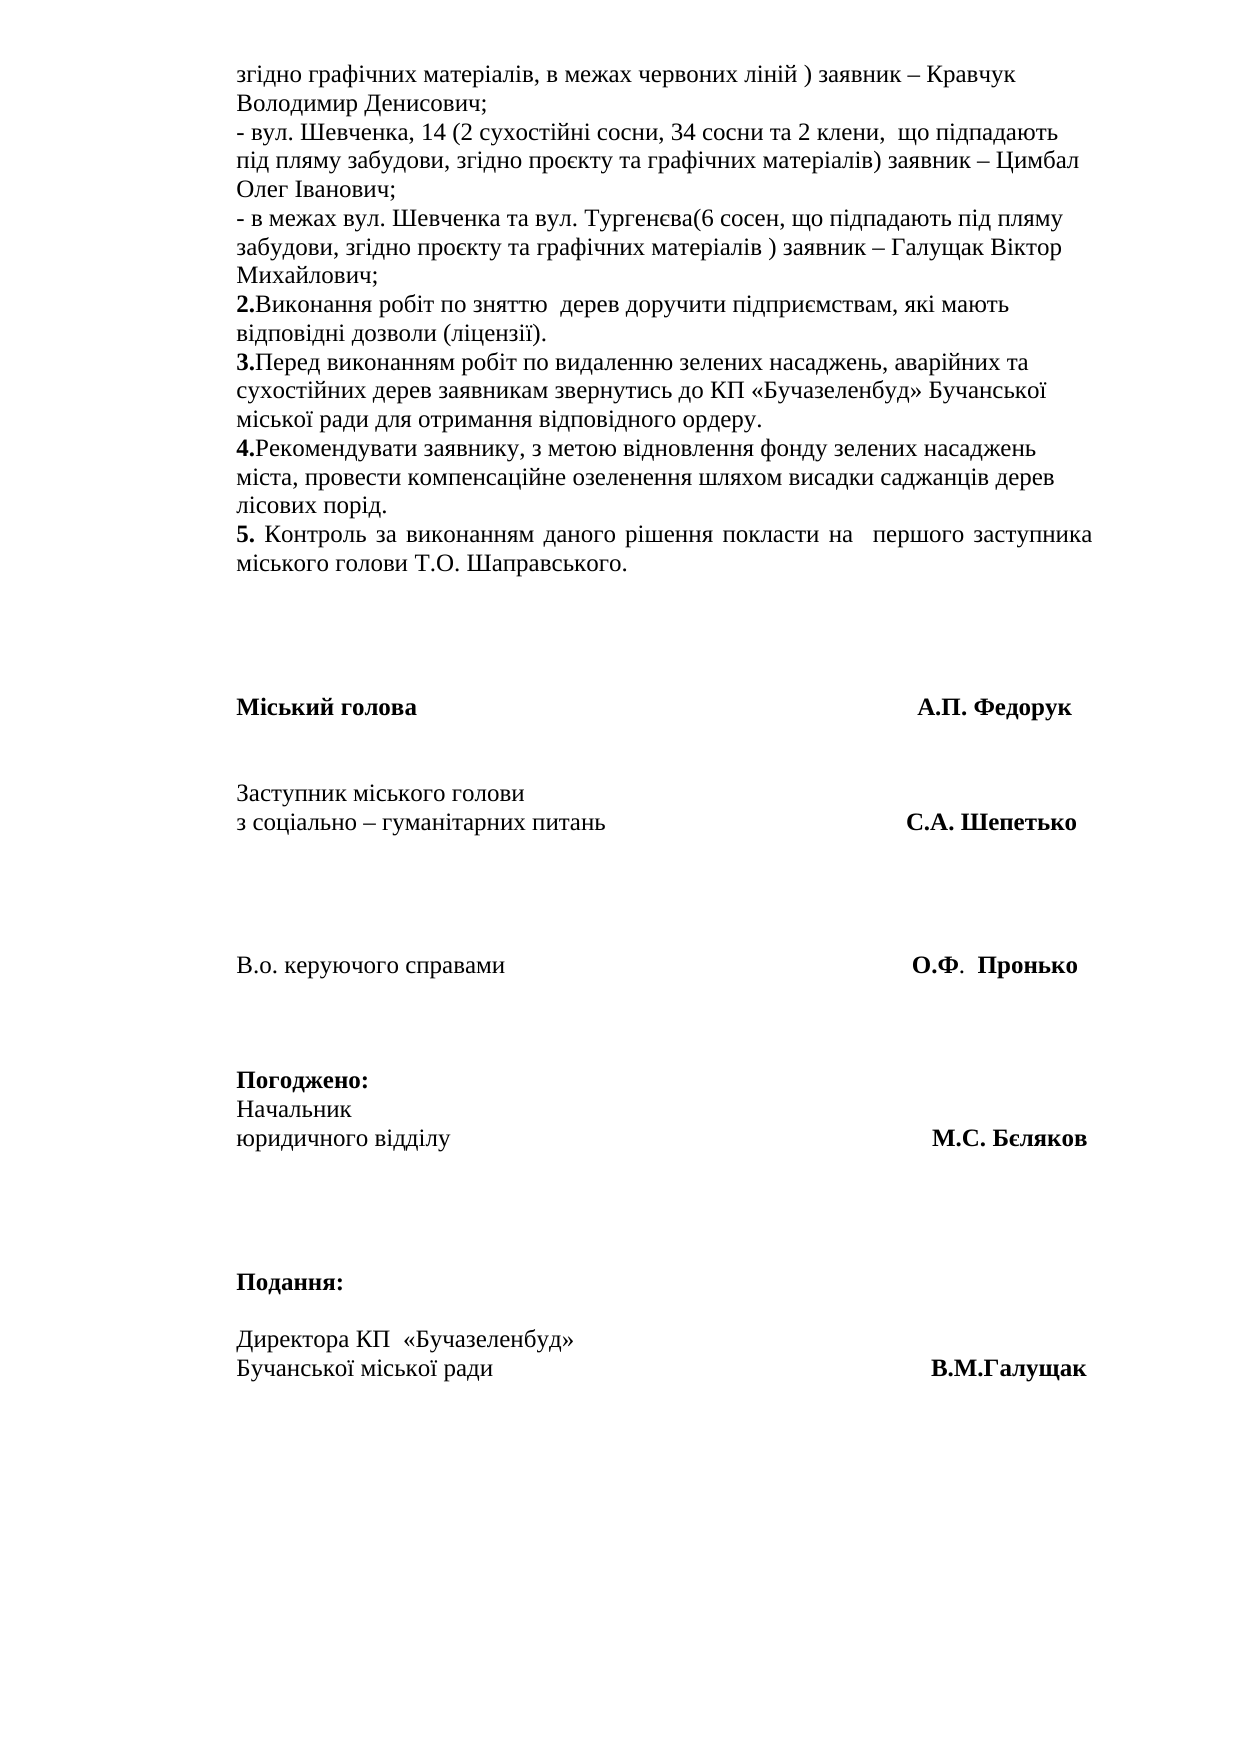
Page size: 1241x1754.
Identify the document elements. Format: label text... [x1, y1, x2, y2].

text Директора КП «Бучазеленбуд» [236, 1324, 1092, 1353]
text Бучанської міської ради В.М.Галущак [236, 1353, 1092, 1382]
text Подання: [236, 1267, 1092, 1295]
text Заступник міського голови [236, 778, 1092, 807]
text В.о. керуючого справами О.Ф. Пронько [236, 950, 1092, 979]
text - вул. Шевченка, 14 (2 сухостійні сосни, 34 сосни та 2 клени, що підпадають під пляму забудови, згідно проєкту та графічних матеріалів) заявник – Цимбал Олег Іванович; [236, 117, 1092, 203]
text 2.Виконання робіт по зняттю дерев доручити підприємствам, які мають відповідні дозволи (ліцензії). [236, 289, 1092, 347]
text Міський голова А.П. Федорук [236, 692, 1092, 720]
text Начальник [236, 1094, 1092, 1123]
text 3.Перед виконанням робіт по видаленню зелених насаджень, аварійних та сухостійних дерев заявникам звернутись до КП «Бучазеленбуд» Бучанської міської ради для отримання відповідного ордеру. [236, 347, 1092, 433]
text - в межах вул. Шевченка та вул. Тургенєва(6 сосен, що підпадають під пляму забудови, згідно проєкту та графічних матеріалів ) заявник – Галущак Віктор Михайлович; [236, 203, 1092, 289]
text 4.Рекомендувати заявнику, з метою відновлення фонду зелених насаджень міста, провести компенсаційне озеленення шляхом висадки саджанців дерев лісових порід. [236, 433, 1092, 519]
text 5. Контроль за виконанням даного рішення покласти на першого заступника міського голови Т.О. Шаправського. [236, 519, 1092, 577]
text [236, 59, 1092, 117]
text юридичного відділу М.С. Бєляков [236, 1123, 1092, 1152]
text Погоджено: [236, 1065, 1092, 1094]
text з соціально – гуманітарних питань С.А. Шепетько [236, 807, 1092, 835]
